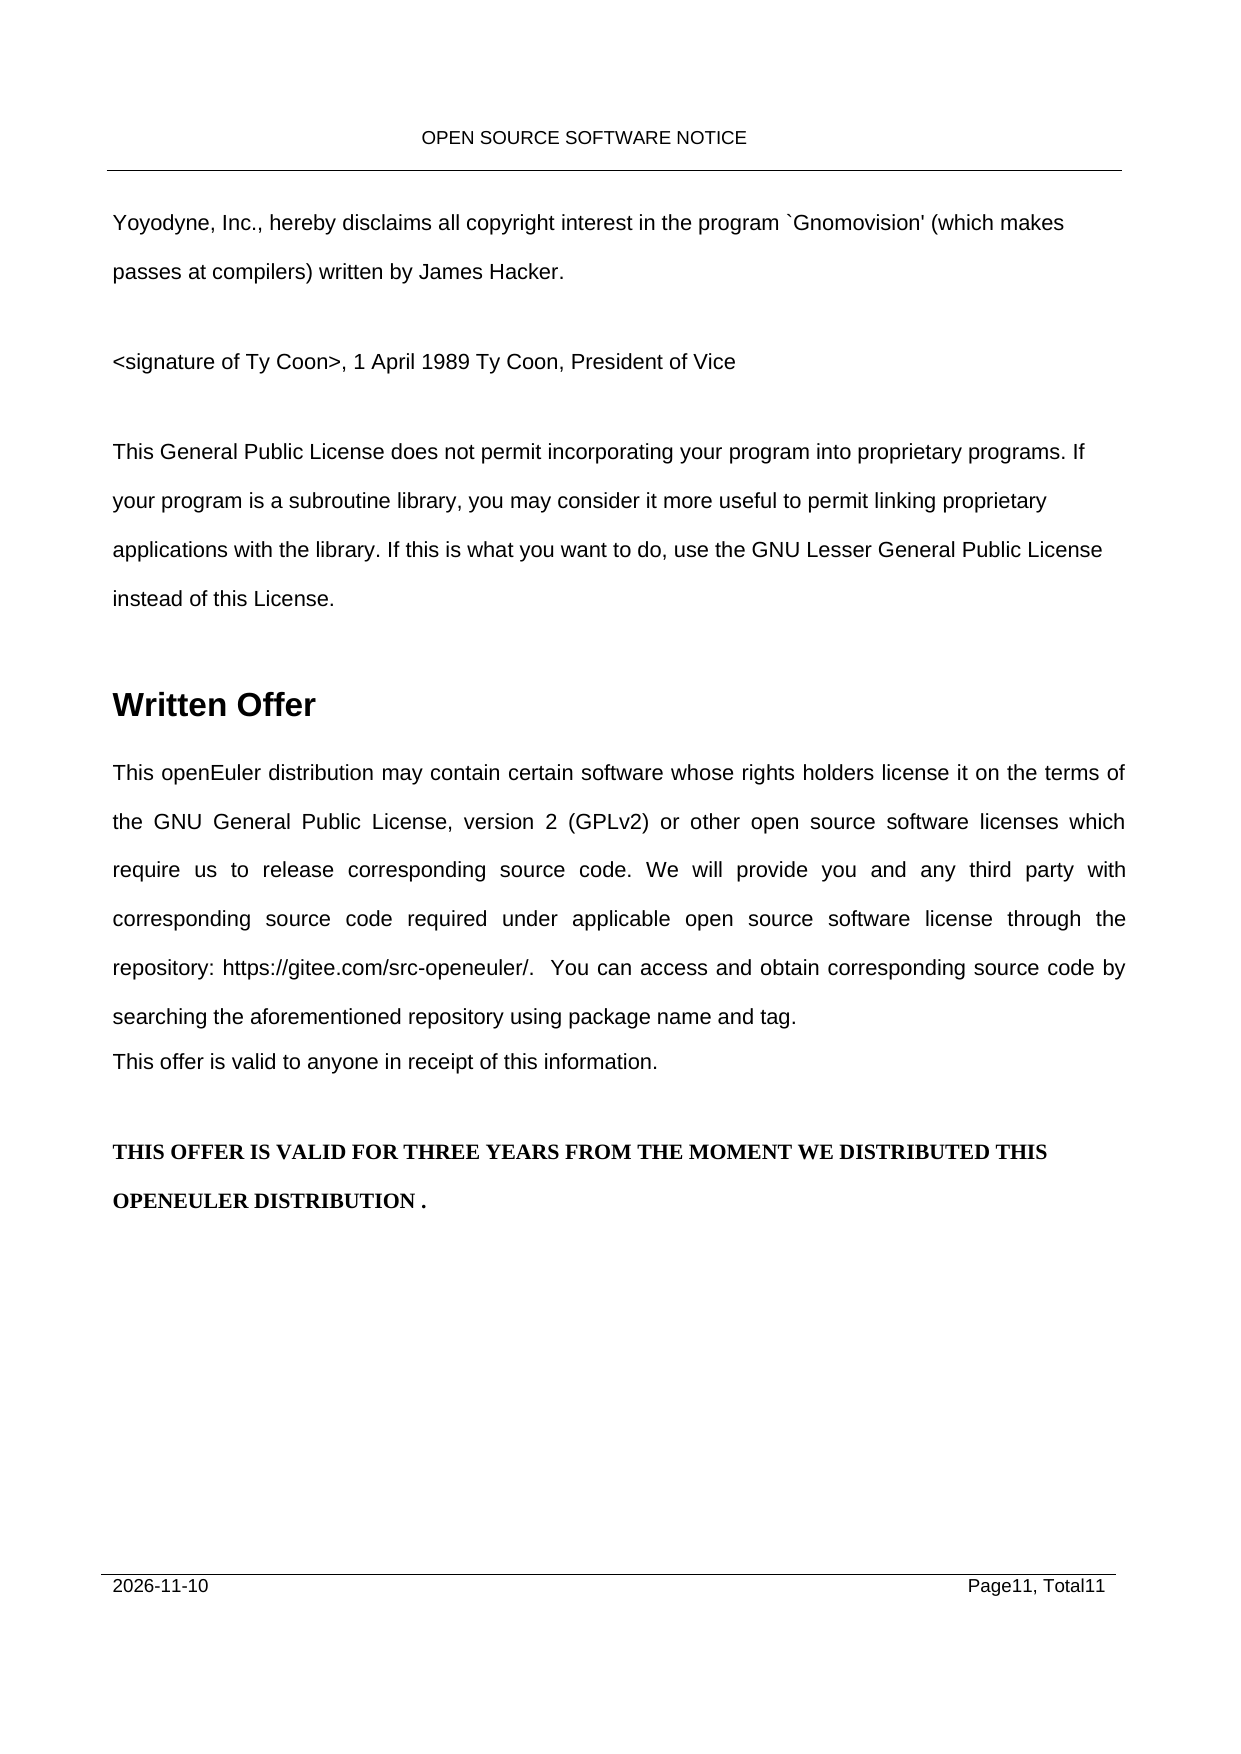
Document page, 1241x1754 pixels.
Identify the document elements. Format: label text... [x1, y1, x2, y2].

text Written Offer [112, 672, 1128, 737]
text <signature of Ty Coon>, 1 April 1989 Ty Coon, President of Vice [112, 345, 1128, 378]
text Yoyodyne, Inc., hereby disclaims all copyright interest in the program `Gnomovision' (which makes passes at compilers) written by James Hacker. [112, 206, 1128, 288]
text THIS OFFER IS VALID FOR THREE YEARS FROM THE MOMENT WE DISTRIBUTED THIS OPENEULER DISTRIBUTION . [112, 1135, 1128, 1216]
text This General Public License does not permit incorporating your program into proprietary programs. If your program is a subroutine library, you may consider it more useful to permit linking proprietary applications with the library. If this is what you want to do, use the GNU Lesser General Public License instead of this License. [112, 436, 1128, 614]
text This openEuler distribution may contain certain software whose rights holders license it on the terms of the GNU General Public License, version 2 (GPLv2) or other open source software licenses which require us to release corresponding source code. We will provide you and any third party with corresponding source code required under applicable open source software license through the repository: https://gitee.com/src-openeuler/. You can access and obtain corresponding source code by searching the aforementioned repository using package name and tag. [112, 756, 1128, 1032]
text This offer is valid to anyone in receipt of this information. [112, 1045, 1128, 1077]
